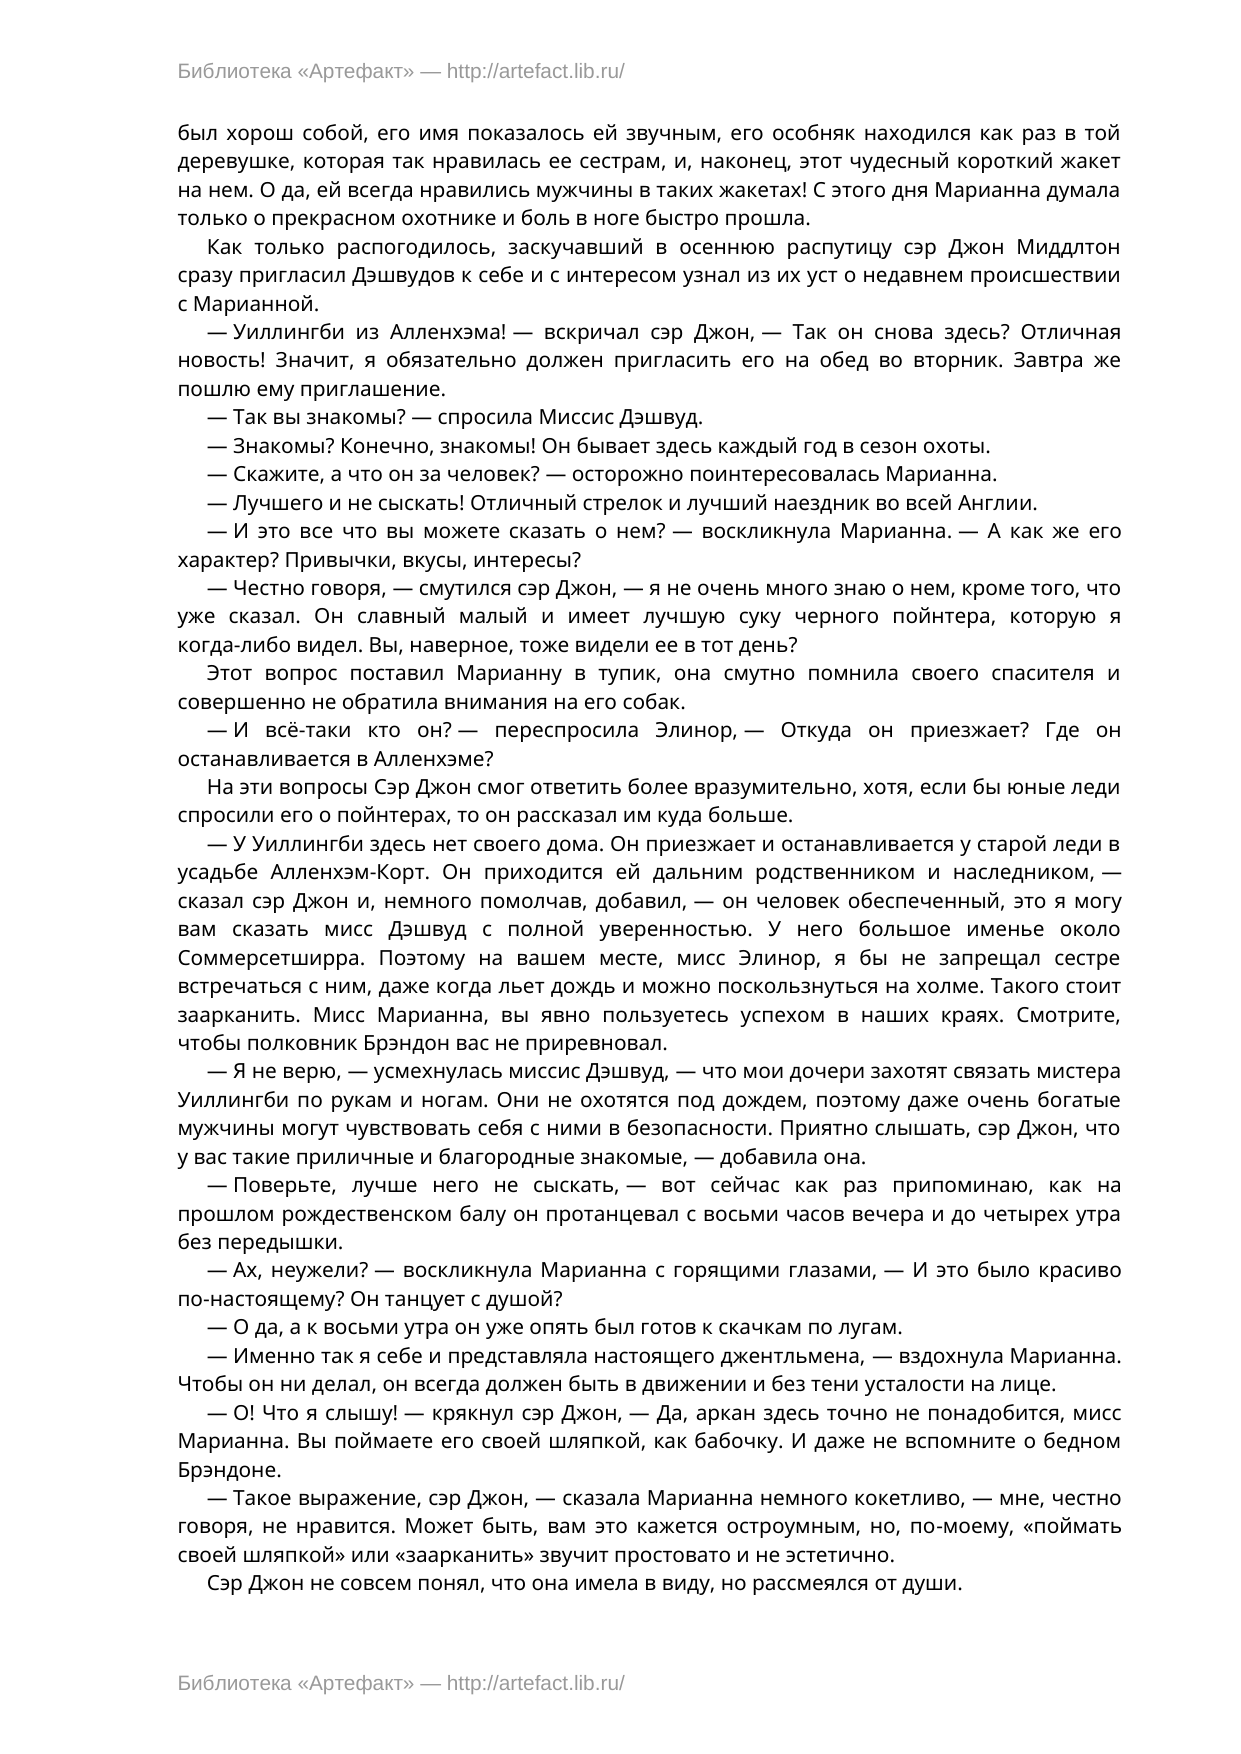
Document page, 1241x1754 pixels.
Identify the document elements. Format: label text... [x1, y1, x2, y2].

text — У Уиллингби здесь нет своего дома. Он приезжает и останавливается у старой леди в усадьбе Алленхэм-Корт. Он приходится ей дальним родственником и наследником, — сказал сэр Джон и, немного помолчав, добавил, — он человек обеспеченный, это я могу вам сказать мисс Дэшвуд с полной уверенностью. У него большое именье около Соммерсетширра. Поэтому на вашем месте, мисс Элинор, я бы не запрещал сестре встречаться с ним, даже когда льет дождь и можно поскользнуться на холме. Такого стоит заарканить. Мисс Марианна, вы явно пользуетесь успехом в наших краях. Смотрите, чтобы полковник Брэндон вас не приревновал. [177, 829, 1122, 1057]
text — Честно говоря, — смутился сэр Джон, — я не очень много знаю о нем, кроме того, что уже сказал. Он славный малый и имеет лучшую суку черного пойнтера, которую я когда-либо видел. Вы, наверное, тоже видели ее в тот день? [177, 573, 1122, 658]
text — И это все что вы можете сказать о нем? — воскликнула Марианна. — А как же его характер? Привычки, вкусы, интересы? [177, 516, 1122, 573]
text — О! Что я слышу! — крякнул сэр Джон, — Да, аркан здесь точно не понадобится, мисс Марианна. Вы поймаете его своей шляпкой, как бабочку. И даже не вспомните о бедном Брэндоне. [177, 1398, 1122, 1483]
text — Так вы знакомы? — спросила Миссис Дэшвуд. [177, 402, 1122, 431]
text — Уиллингби из Алленхэма! — вскричал сэр Джон, — Так он снова здесь? Отличная новость! Значит, я обязательно должен пригласить его на обед во вторник. Завтра же пошлю ему приглашение. [177, 317, 1122, 402]
text Этот вопрос поставил Марианну в тупик, она смутно помнила своего спасителя и совершенно не обратила внимания на его собак. [177, 658, 1122, 715]
text Как только распогодилось, заскучавший в осеннюю распутицу сэр Джон Миддлтон сразу пригласил Дэшвудов к себе и с интересом узнал из их уст о недавнем происшествии с Марианной. [177, 232, 1122, 317]
text — Такое выражение, сэр Джон, — сказала Марианна немного кокетливо, — мне, честно говоря, не нравится. Может быть, вам это кажется остроумным, но, по-моему, «поймать своей шляпкой» или «заарканить» звучит простовато и не эстетично. [177, 1483, 1122, 1568]
text — Лучшего и не сыскать! Отличный стрелок и лучший наездник во всей Англии. [177, 488, 1122, 516]
text — И всё-таки кто он? — переспросила Элинор, — Откуда он приезжает? Где он останавливается в Алленхэме? [177, 715, 1122, 772]
text — Ах, неужели? — воскликнула Марианна с горящими глазами, — И это было красиво по-настоящему? Он танцует с душой? [177, 1256, 1122, 1312]
text — Знакомы? Конечно, знакомы! Он бывает здесь каждый год в сезон охоты. [177, 431, 1122, 459]
text — Поверьте, лучше него не сыскать, — вот сейчас как раз припоминаю, как на прошлом рождественском балу он протанцевал с восьми часов вечера и до четырех утра без передышки. [177, 1170, 1122, 1256]
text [177, 118, 1122, 232]
text — Именно так я себе и представляла настоящего джентльмена, — вздохнула Марианна. Чтобы он ни делал, он всегда должен быть в движении и без тени усталости на лице. [177, 1341, 1122, 1398]
text — Скажите, а что он за человек? — осторожно поинтересовалась Марианна. [177, 459, 1122, 488]
text На эти вопросы Сэр Джон смог ответить более вразумительно, хотя, если бы юные леди спросили его о пойнтерах, то он рассказал им куда больше. [177, 772, 1122, 829]
text Сэр Джон не совсем понял, что она имела в виду, но рассмеялся от души. [177, 1568, 1122, 1597]
text — О да, а к восьми утра он уже опять был готов к скачкам по лугам. [177, 1312, 1122, 1341]
text — Я не верю, — усмехнулась миссис Дэшвуд, — что мои дочери захотят связать мистера Уиллингби по рукам и ногам. Они не охотятся под дождем, поэтому даже очень богатые мужчины могут чувствовать себя с ними в безопасности. Приятно слышать, сэр Джон, что у вас такие приличные и благородные знакомые, — добавила она. [177, 1057, 1122, 1170]
